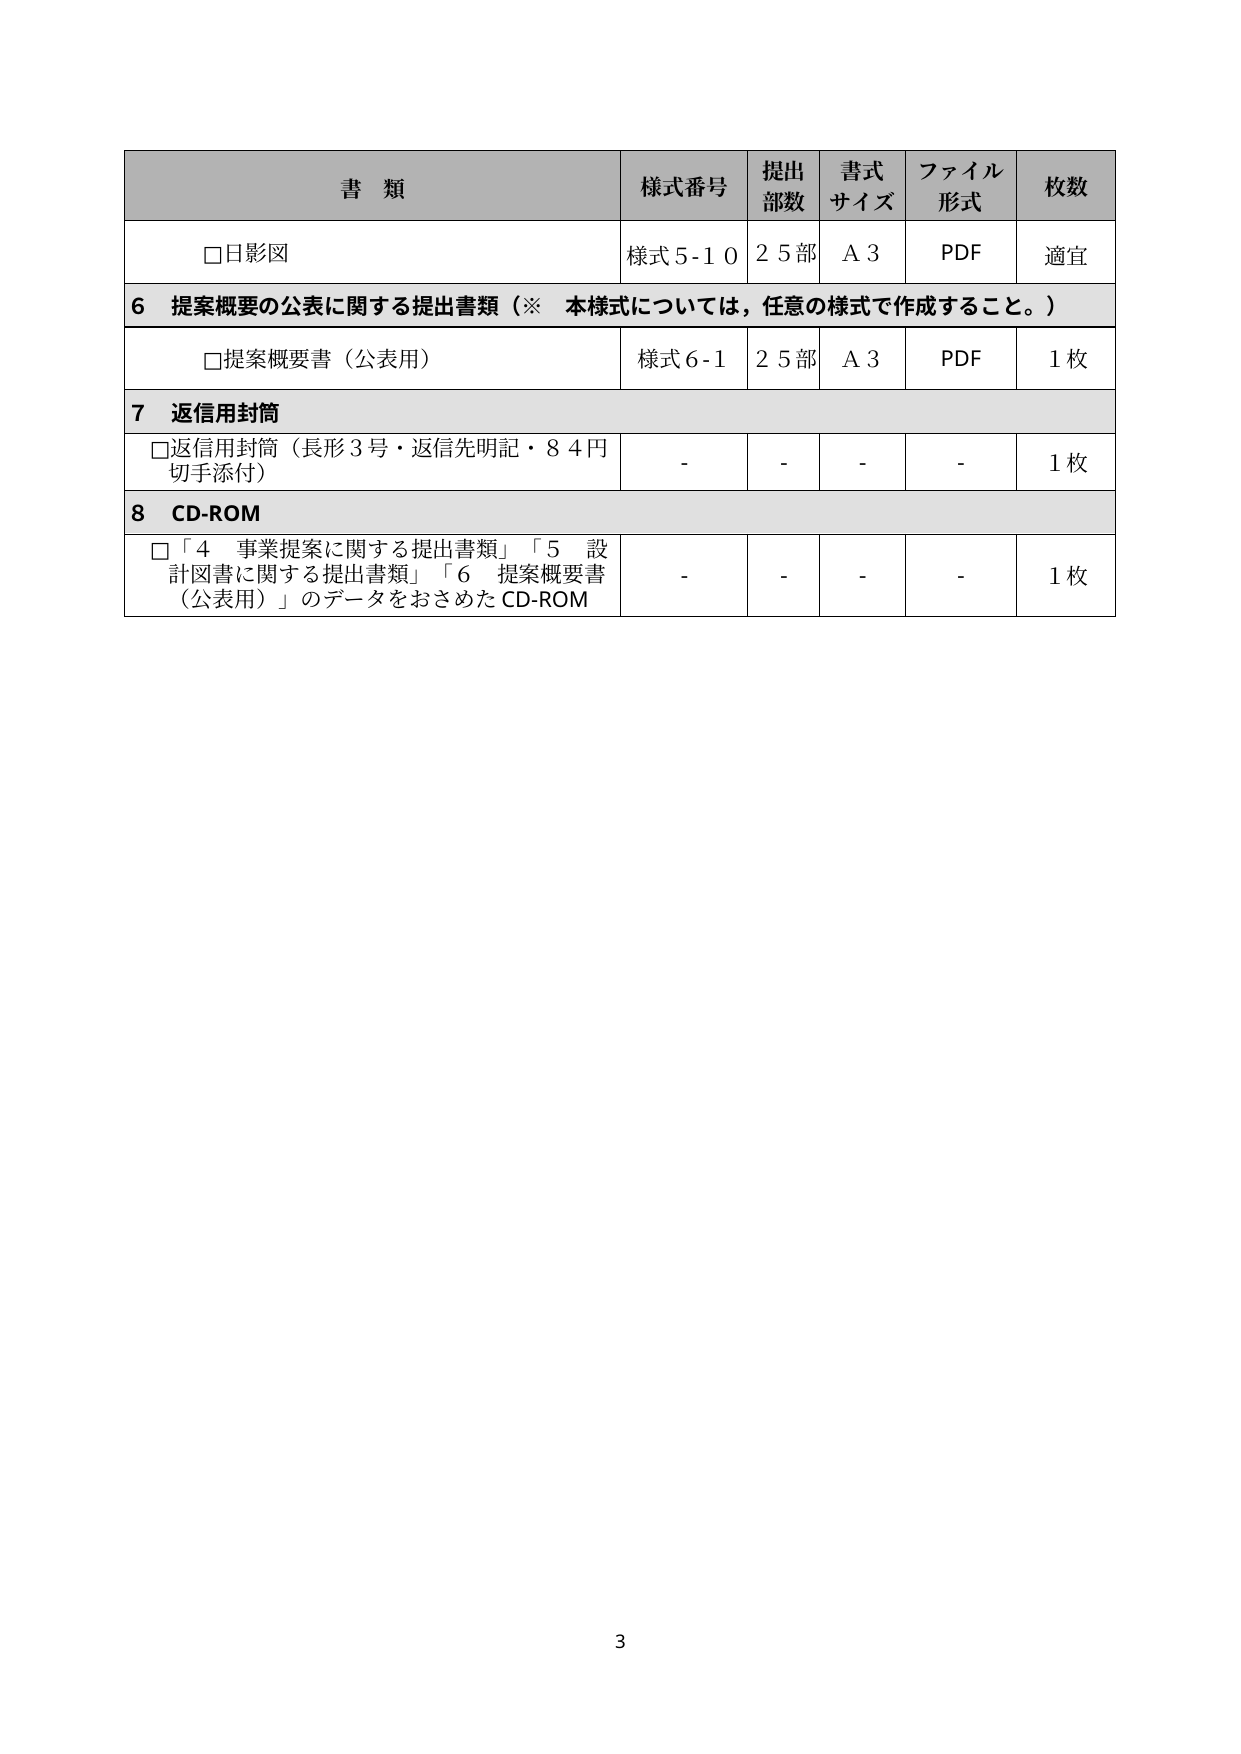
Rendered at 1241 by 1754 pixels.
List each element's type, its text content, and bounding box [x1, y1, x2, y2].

table_cell - [748, 434, 819, 490]
table_cell - [748, 535, 819, 616]
table_cell ７ 返信用封筒 [125, 390, 1115, 433]
table_header 書式 サイズ [820, 151, 905, 220]
table_cell ６ 提案概要の公表に関する提出書類（※ 本様式については，任意の様式で作成すること。） [125, 284, 1115, 326]
table_header 枚数 [1017, 151, 1115, 220]
table_cell - [906, 535, 1016, 616]
table_cell - [820, 535, 905, 616]
table_cell Ａ３ [820, 221, 905, 283]
table_cell - [621, 535, 747, 616]
table_cell 様式６-１ [621, 328, 747, 389]
table_cell □提案概要書（公表用） [125, 328, 620, 389]
table_cell 様式５-１０ [621, 221, 747, 283]
table_cell - [621, 434, 747, 490]
table_cell １枚 [1017, 535, 1115, 616]
table_cell １枚 [1017, 434, 1115, 490]
table_cell ２５部 [748, 221, 819, 283]
table_cell Ａ３ [820, 328, 905, 389]
table_cell ８ CD-ROM [125, 491, 1115, 533]
table_cell □「４ 事業提案に関する提出書類」「５ 設計図書に関する提出書類」「６ 提案概要書（公表用）」のデータをおさめたCD-ROM [125, 535, 620, 616]
table_cell ２５部 [748, 328, 819, 389]
table_cell １枚 [1017, 328, 1115, 389]
table_cell □返信用封筒（長形３号・返信先明記・８４円切手添付） [125, 434, 620, 490]
table_cell PDF [906, 328, 1016, 389]
table_cell - [820, 434, 905, 490]
table_cell - [906, 434, 1016, 490]
table_cell 適宜 [1017, 221, 1115, 283]
table_header 提出 部数 [748, 151, 819, 220]
table_header ファイル形式 [906, 151, 1016, 220]
table_header 様式番号 [621, 151, 747, 220]
table_cell PDF [906, 221, 1016, 283]
table_cell □日影図 [125, 221, 620, 283]
table_header 書 類 [125, 151, 620, 220]
